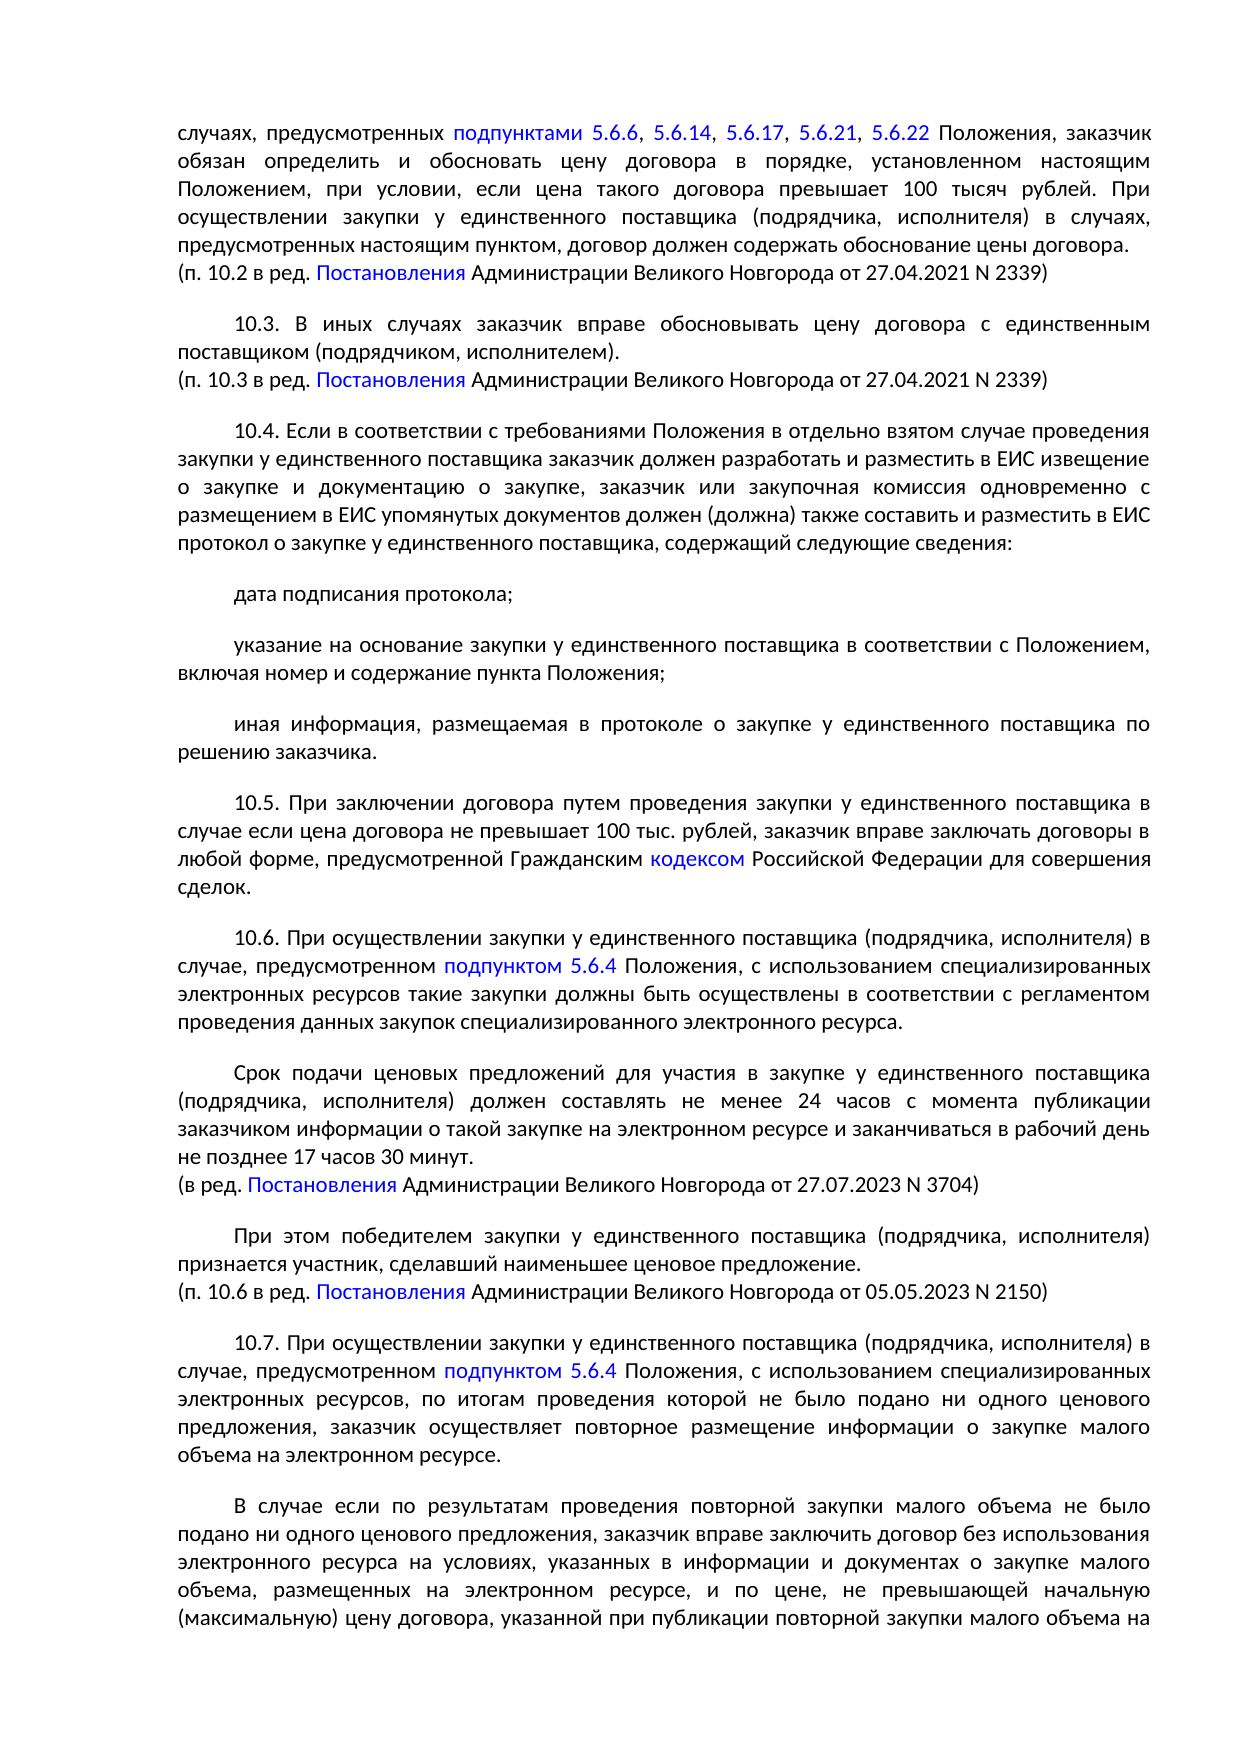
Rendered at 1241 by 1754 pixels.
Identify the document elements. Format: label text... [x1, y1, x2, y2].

text иная информация, размещаемая в протоколе о закупке у единственного поставщика по решению заказчика. [177, 709, 1152, 765]
text 10.5. При заключении договора путем проведения закупки у единственного поставщика в случае если цена договора не превышает 100 тыс. рублей, заказчик вправе заключать договоры в любой форме, предусмотренной Гражданским кодексом Российской Федерации для совершения сделок. [177, 788, 1152, 900]
text дата подписания протокола; [177, 579, 1152, 607]
text Срок подачи ценовых предложений для участия в закупке у единственного поставщика (подрядчика, исполнителя) должен составлять не менее 24 часов с момента публикации заказчиком информации о такой закупке на электронном ресурсе и заканчиваться в рабочий день не позднее 17 часов 30 минут. [177, 1058, 1152, 1170]
text 10.4. Если в соответствии с требованиями Положения в отдельно взятом случае проведения закупки у единственного поставщика заказчик должен разработать и разместить в ЕИС извещение о закупке и документацию о закупке, заказчик или закупочная комиссия одновременно с размещением в ЕИС упомянутых документов должен (должна) также составить и разместить в ЕИС протокол о закупке у единственного поставщика, содержащий следующие сведения: [177, 416, 1152, 556]
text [177, 1491, 1152, 1631]
text (п. 10.2 в ред. Постановления Администрации Великого Новгорода от 27.04.2021 N 2339) [177, 258, 1152, 286]
text (в ред. Постановления Администрации Великого Новгорода от 27.07.2023 N 3704) [177, 1170, 1152, 1198]
text 10.7. При осуществлении закупки у единственного поставщика (подрядчика, исполнителя) в случае, предусмотренном подпунктом 5.6.4 Положения, с использованием специализированных электронных ресурсов, по итогам проведения которой не было подано ни одного ценового предложения, заказчик осуществляет повторное размещение информации о закупке малого объема на электронном ресурсе. [177, 1328, 1152, 1468]
text указание на основание закупки у единственного поставщика в соответствии с Положением, включая номер и содержание пункта Положения; [177, 630, 1152, 686]
text (п. 10.6 в ред. Постановления Администрации Великого Новгорода от 05.05.2023 N 2150) [177, 1277, 1152, 1305]
text 10.3. В иных случаях заказчик вправе обосновывать цену договора с единственным поставщиком (подрядчиком, исполнителем). [177, 309, 1152, 365]
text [177, 118, 1152, 258]
text 10.6. При осуществлении закупки у единственного поставщика (подрядчика, исполнителя) в случае, предусмотренном подпунктом 5.6.4 Положения, с использованием специализированных электронных ресурсов такие закупки должны быть осуществлены в соответствии с регламентом проведения данных закупок специализированного электронного ресурса. [177, 923, 1152, 1035]
text (п. 10.3 в ред. Постановления Администрации Великого Новгорода от 27.04.2021 N 2339) [177, 365, 1152, 393]
text При этом победителем закупки у единственного поставщика (подрядчика, исполнителя) признается участник, сделавший наименьшее ценовое предложение. [177, 1221, 1152, 1277]
